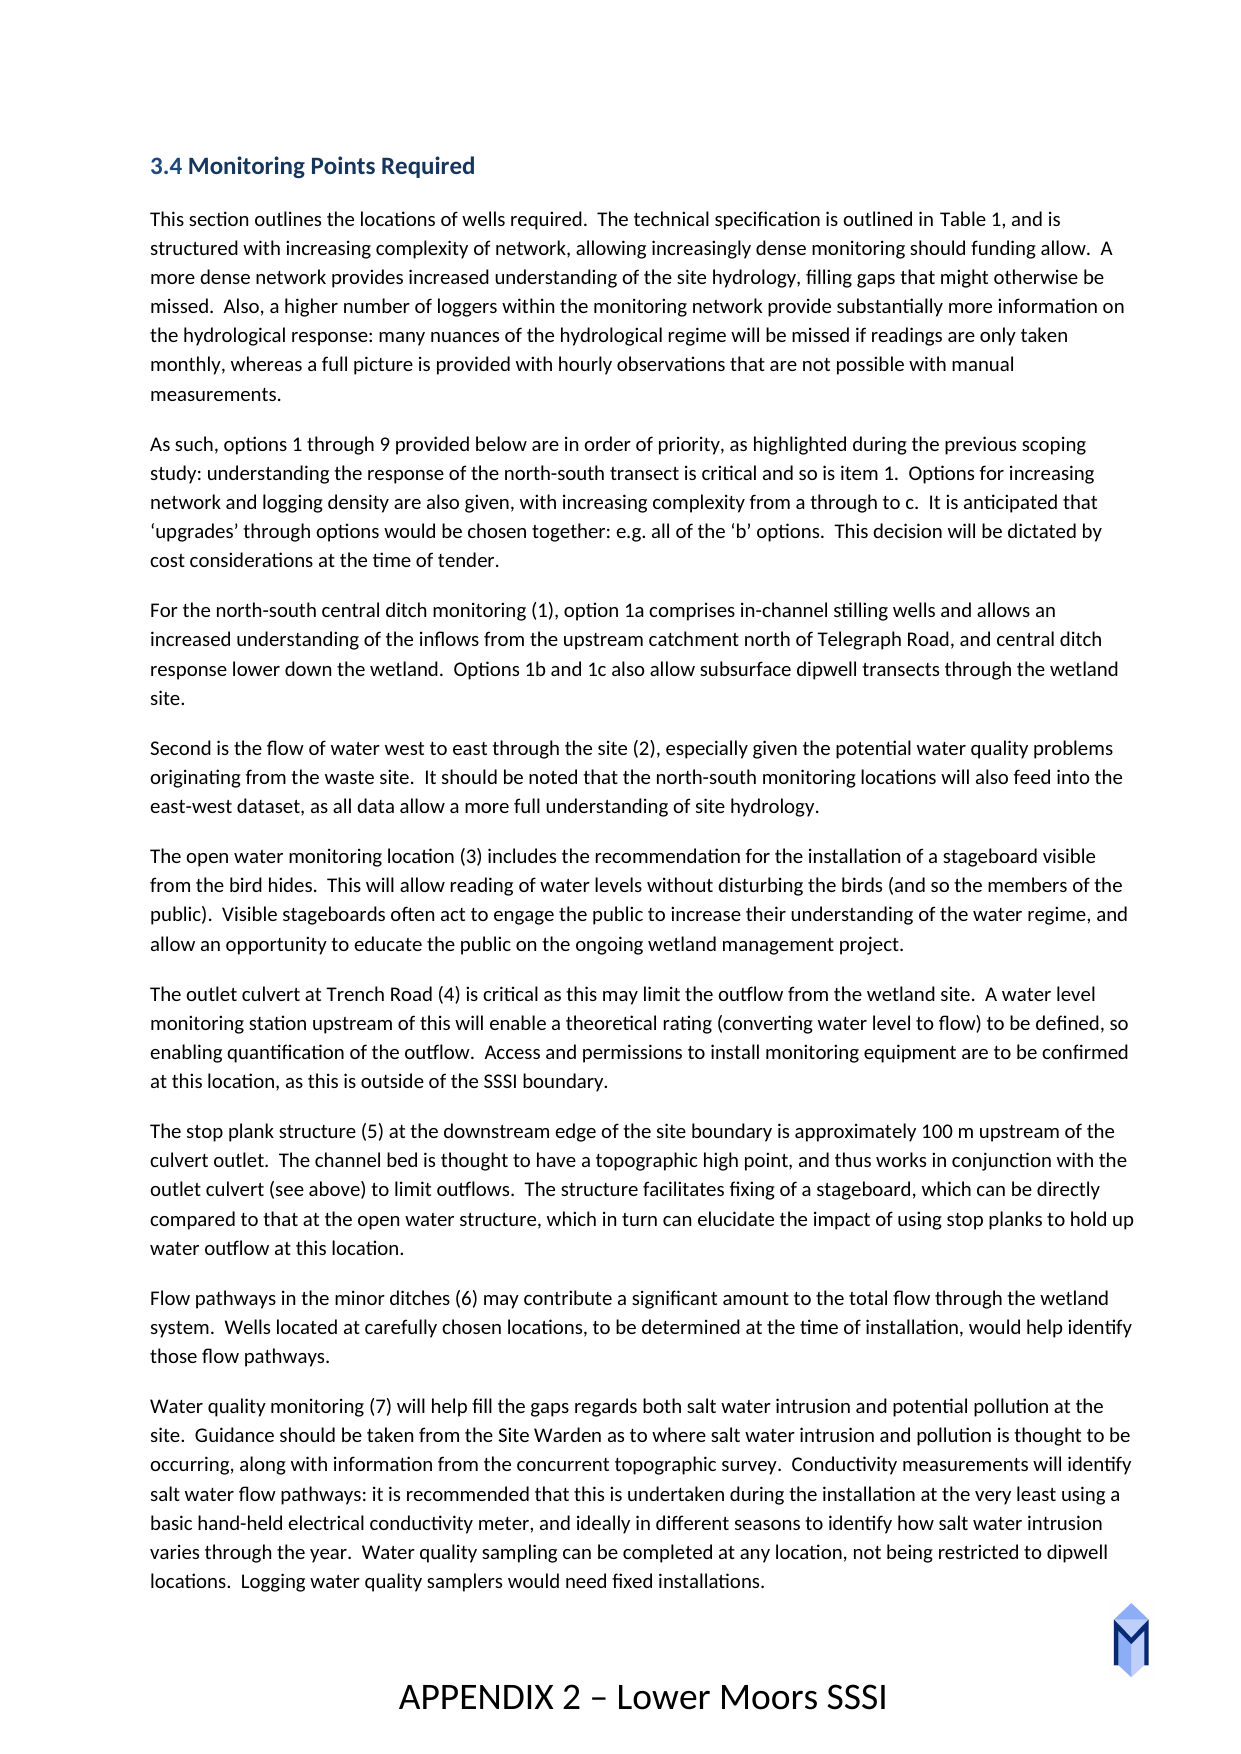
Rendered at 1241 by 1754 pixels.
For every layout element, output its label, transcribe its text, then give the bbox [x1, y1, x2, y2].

text Flow pathways in the minor ditches (6) may contribute a significant amount to the total flow through the wetland system. Wells located at carefully chosen locations, to be determined at the time of installation, would help identify those flow pathways. [150, 1285, 1137, 1369]
picture [1107, 1600, 1155, 1681]
text Water quality monitoring (7) will help fill the gaps regards both salt water intrusion and potential pollution at the site. Guidance should be taken from the Site Warden as to where salt water intrusion and pollution is thought to be occurring, along with information from the concurrent topographic survey. Conductivity measurements will identify salt water flow pathways: it is recommended that this is undertaken during the installation at the very least using a basic hand-held electrical conductivity meter, and ideally in different seasons to identify how salt water intrusion varies through the year. Water quality sampling can be completed at any location, not being restricted to dipwell locations. Logging water quality samplers would need fixed installations. [150, 1393, 1137, 1594]
text This section outlines the locations of wells required. The technical specification is outlined in Table 1, and is structured with increasing complexity of network, allowing increasingly dense monitoring should funding allow. A more dense network provides increased understanding of the site hydrology, filling gaps that might otherwise be missed. Also, a higher number of loggers within the monitoring network provide substantially more information on the hydrological response: many nuances of the hydrological regime will be missed if readings are only taken monthly, whereas a full picture is provided with hourly observations that are not possible with manual measurements. [150, 206, 1137, 406]
text For the north-south central ditch monitoring (1), option 1a comprises in-channel stilling wells and allows an increased understanding of the inflows from the upstream catchment north of Telegraph Road, and central ditch response lower down the wetland. Options 1b and 1c also allow subsurface dipwell transects through the wetland site. [150, 597, 1137, 710]
subtitle Monitoring Points Required [150, 150, 1137, 181]
text The outlet culvert at Trench Road (4) is critical as this may limit the outflow from the wetland site. A water level monitoring station upstream of this will enable a theoretical rating (converting water level to flow) to be defined, so enabling quantification of the outflow. Access and permissions to install monitoring equipment are to be confirmed at this location, as this is outside of the SSSI boundary. [150, 981, 1137, 1094]
text Second is the flow of water west to east through the site (2), especially given the potential water quality problems originating from the waste site. It should be noted that the north-south monitoring locations will also feed into the east-west dataset, as all data allow a more full understanding of site hydrology. [150, 735, 1137, 819]
text As such, options 1 through 9 provided below are in order of priority, as highlighted during the previous scoping study: understanding the response of the north-south transect is critical and so is item 1. Options for increasing network and logging density are also given, with increasing complexity from a through to c. It is anticipated that ‘upgrades’ through options would be chosen together: e.g. all of the ‘b’ options. This decision will be dictated by cost considerations at the time of tender. [150, 431, 1137, 573]
text The open water monitoring location (3) includes the recommendation for the installation of a stageboard visible from the bird hides. This will allow reading of water levels without disturbing the birds (and so the members of the public). Visible stageboards often act to engage the public to increase their understanding of the water regime, and allow an opportunity to educate the public on the ongoing wetland management project. [150, 843, 1137, 956]
text The stop plank structure (5) at the downstream edge of the site boundary is approximately 100 m upstream of the culvert outlet. The channel bed is thought to have a topographic high point, and thus works in conjunction with the outlet culvert (see above) to limit outflows. The structure facilitates fixing of a stageboard, which can be directly compared to that at the open water structure, which in turn can elucidate the impact of using stop planks to hold up water outflow at this location. [150, 1118, 1137, 1260]
